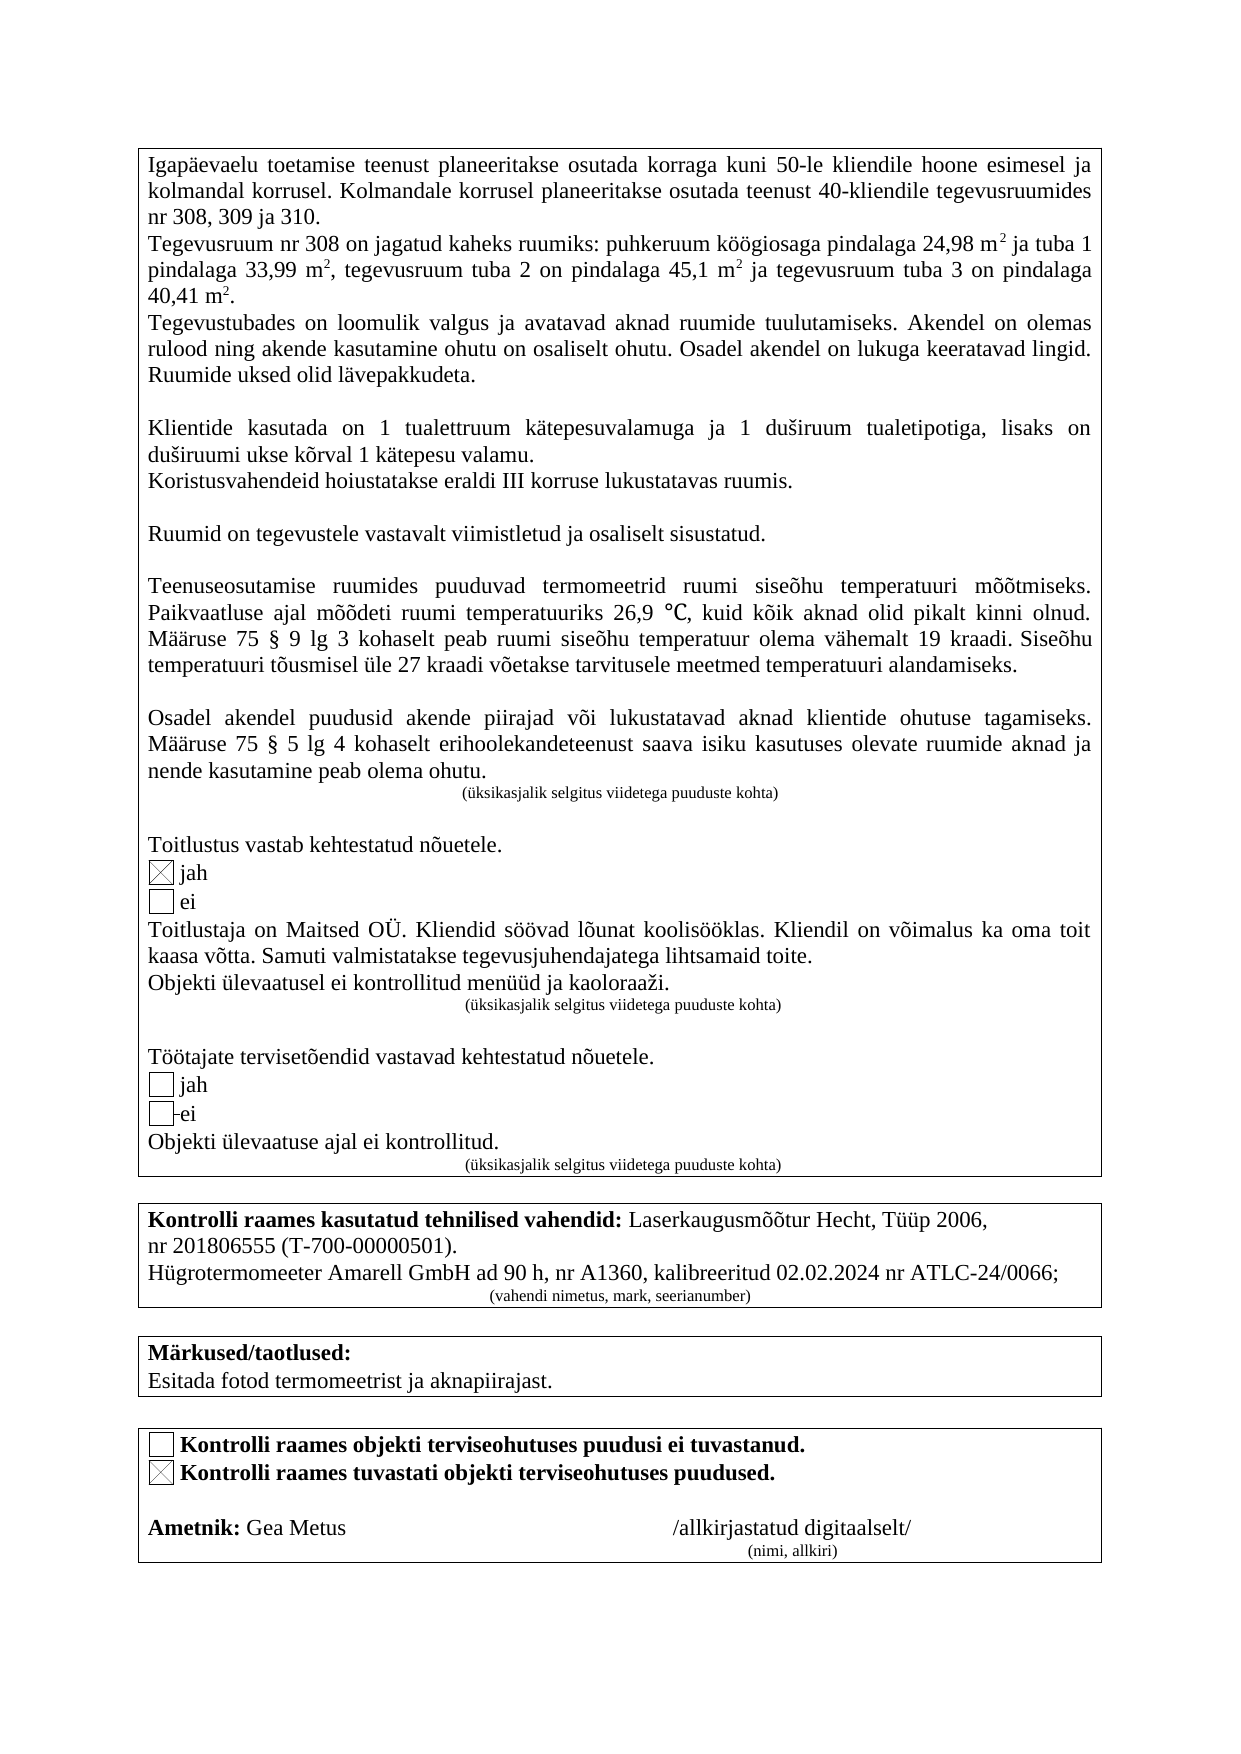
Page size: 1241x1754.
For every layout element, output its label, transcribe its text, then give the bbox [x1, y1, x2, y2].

text (üksikasjalik selgitus viidetega puuduste kohta) [148, 783, 1093, 802]
text Kontrolli raames kasutatud tehnilised vahendid: Laserkaugusmõõtur Hecht, Tüüp 2006, nr 201806555 (T-700-00000501). [139, 1204, 1101, 1259]
text Tegevustubades on loomulik valgus ja avatavad aknad ruumide tuulutamiseks. Akendel on olemas rulood ning akende kasutamine ohutu on osaliselt ohutu. Osadel akendel on lukuga keeratavad lingid. Ruumide uksed olid lävepakkudeta. [148, 309, 1093, 388]
text Kontrolli raames objekti terviseohutuses puudusi ei tuvastanud. [139, 1429, 1101, 1456]
text Ruumid on tegevustele vastavalt viimistletud ja osaliselt sisustatud. [148, 520, 1093, 546]
text Osadel akendel puudusid akende piirajad või lukustatavad aknad klientide ohutuse tagamiseks. Määruse 75 § 5 lg 4 kohaselt erihoolekandeteenust saava isiku kasutuses olevate ruumide aknad ja nende kasutamine peab olema ohutu. [148, 704, 1093, 783]
text Toitlustus vastab kehtestatud nõuetele. [139, 828, 1101, 856]
text Märkused/taotlused: [139, 1337, 1101, 1364]
text Tegevusruum nr 308 on jagatud kaheks ruumiks: puhkeruum köögiosaga pindalaga 24,98 m2 ja tuba 1 pindalaga 33,99 m2, tegevusruum tuba 2 on pindalaga 45,1 m2 ja tegevusruum tuba 3 on pindalaga 40,41 m2. [148, 230, 1093, 309]
text ei [139, 1097, 1101, 1125]
text Teenuseosutamise ruumides puuduvad termomeetrid ruumi siseõhu temperatuuri mõõtmiseks. Paikvaatluse ajal mõõdeti ruumi temperatuuriks 26,9 ℃, kuid kõik aknad olid pikalt kinni olnud. Määruse 75 § 9 lg 3 kohaselt peab ruumi siseõhu temperatuur olema vähemalt 19 kraadi. Siseõhu temperatuuri tõusmisel üle 27 kraadi võetakse tarvitusele meetmed temperatuuri alandamiseks. [148, 572, 1093, 678]
text (nimi, allkiri) [139, 1537, 1101, 1562]
text jah [139, 1068, 1101, 1097]
text Ametnik: Gea Metus /allkirjastatud digitaalselt/ [148, 1514, 1093, 1537]
text Objekti ülevaatusel ei kontrollitud menüüd ja kaoloraaži. [148, 969, 1093, 995]
text Kontrolli raames tuvastati objekti terviseohutuses puudused. [139, 1456, 1101, 1486]
text (vahendi nimetus, mark, seerianumber) [139, 1282, 1101, 1307]
text Toitlustaja on Maitsed OÜ. Kliendid söövad lõunat koolisööklas. Kliendil on võimalus ka oma toit kaasa võtta. Samuti valmistatakse tegevusjuhendajatega lihtsamaid toite. [139, 913, 1101, 969]
text jah [139, 856, 1101, 884]
text ei [139, 884, 1101, 913]
text Igapäevaelu toetamise teenust planeeritakse osutada korraga kuni 50-le kliendile hoone esimesel ja kolmandal korrusel. Kolmandale korrusel planeeritakse osutada teenust 40-kliendile tegevusruumides nr 308, 309 ja 310. [139, 149, 1101, 230]
text Koristusvahendeid hoiustatakse eraldi III korruse lukustatavas ruumis. [148, 467, 1093, 493]
text (üksikasjalik selgitus viidetega puuduste kohta) [148, 995, 1093, 1014]
text Töötajate tervisetõendid vastavad kehtestatud nõuetele. [139, 1040, 1101, 1068]
text Objekti ülevaatuse ajal ei kontrollitud. [139, 1125, 1101, 1151]
text Hügrotermomeeter Amarell GmbH ad 90 h, nr A1360, kalibreeritud 02.02.2024 nr ATLC-24/0066; [148, 1259, 1093, 1282]
text (üksikasjalik selgitus viidetega puuduste kohta) [139, 1151, 1101, 1176]
text Esitada fotod termomeetrist ja aknapiirajast. [139, 1364, 1101, 1396]
text Klientide kasutada on 1 tualettruum kätepesuvalamuga ja 1 duširuum tualetipotiga, lisaks on duširuumi ukse kõrval 1 kätepesu valamu. [148, 414, 1093, 467]
